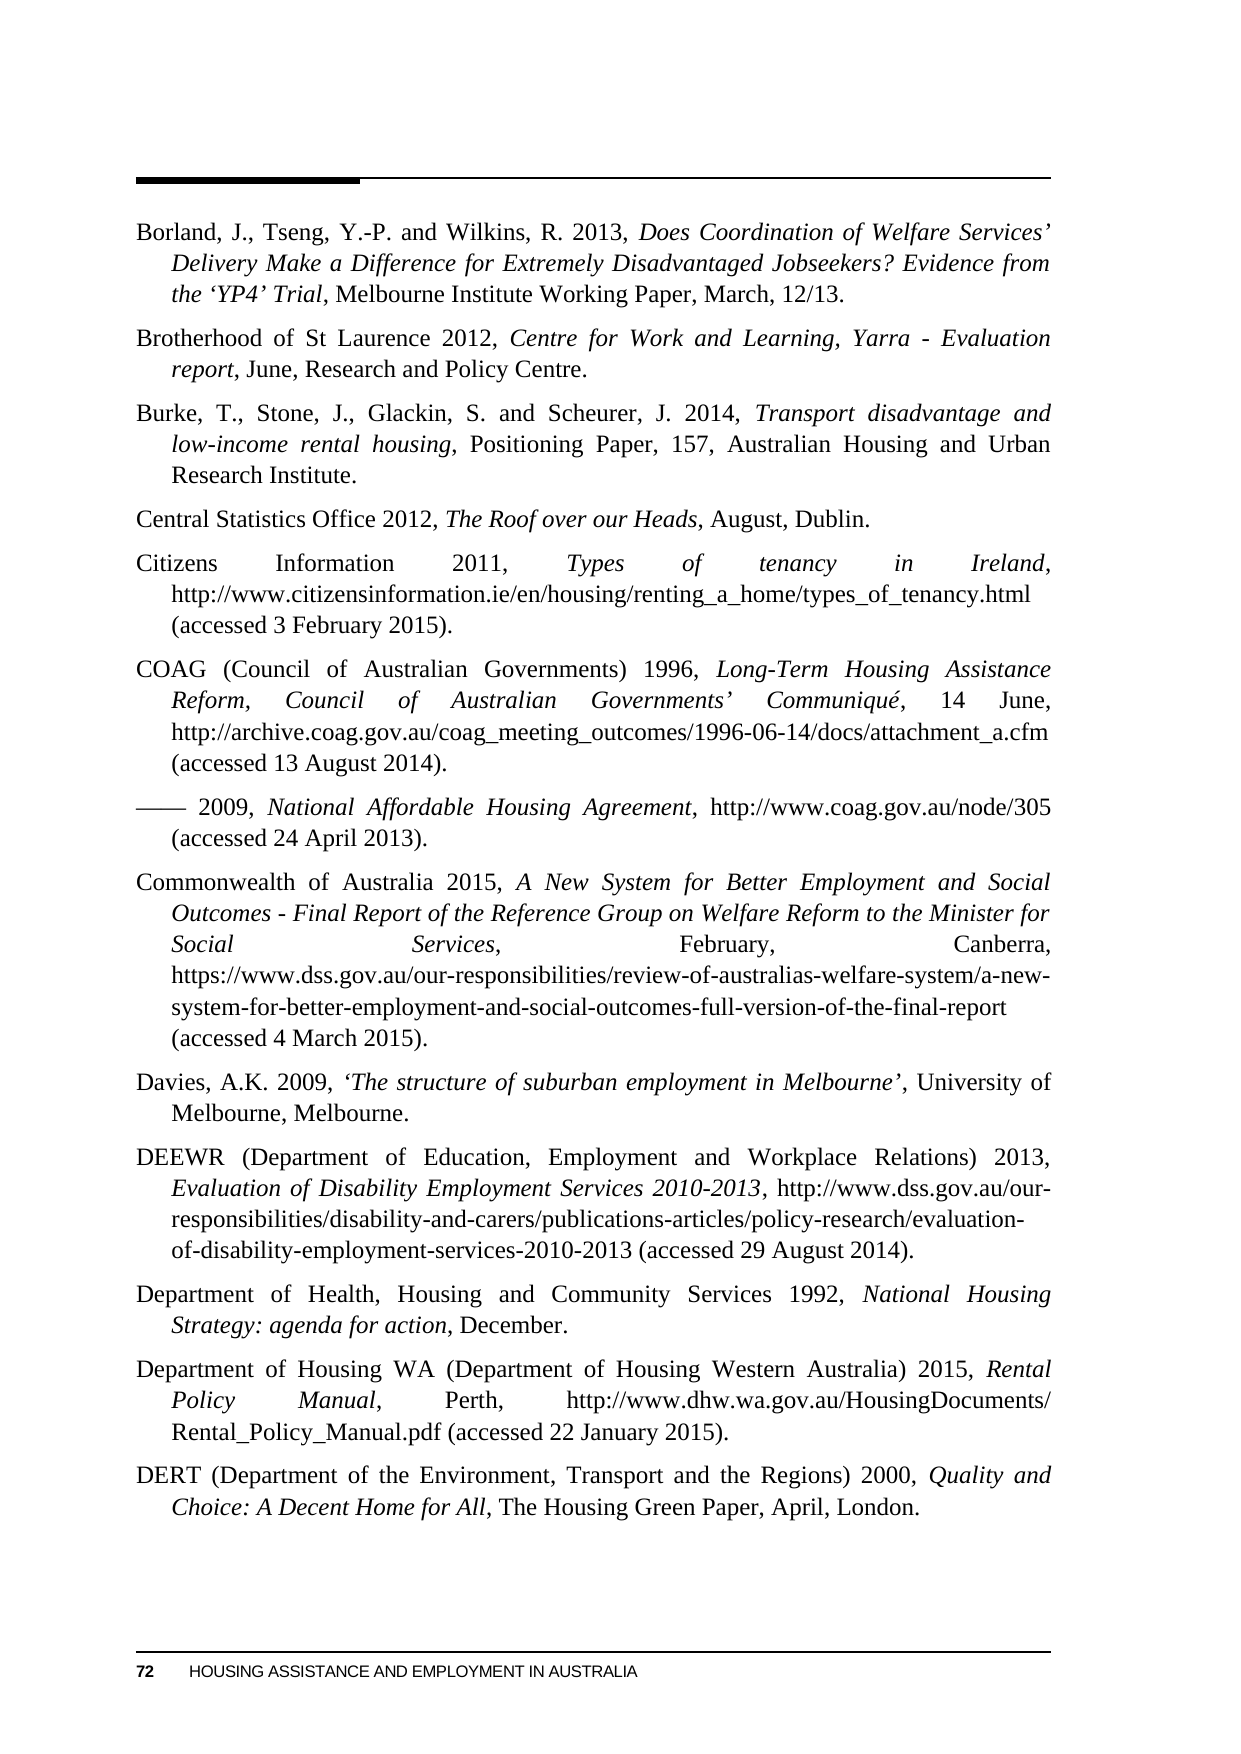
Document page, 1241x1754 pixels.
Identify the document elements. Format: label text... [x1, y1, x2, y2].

text Department of Health, Housing and Community Services 1992, National Housing Strategy: agenda for action, December. [136, 1277, 1051, 1339]
text Citizens Information 2011, Types of tenancy in Ireland, http://www.citizensinformation.ie/en/housing/renting_a_home/types_of_tenancy.html (accessed 3 February 2015). [136, 546, 1051, 639]
text Central Statistics Office 2012, The Roof over our Heads, August, Dublin. [136, 502, 1051, 533]
text Borland, J., Tseng, Y.-P. and Wilkins, R. 2013, Does Coordination of Welfare Services’ Delivery Make a Difference for Extremely Disadvantaged Jobseekers? Evidence from the ‘YP4’ Trial, Melbourne Institute Working Paper, March, 12/13. [136, 214, 1051, 308]
text Department of Housing WA (Department of Housing Western Australia) 2015, Rental Policy Manual, Perth, http://www.dhw.wa.gov.au/HousingDocuments/ Rental_Policy_Manual.pdf (accessed 22 January 2015). [136, 1352, 1051, 1446]
text COAG (Council of Australian Governments) 1996, Long-Term Housing Assistance Reform, Council of Australian Governments’ Communiqué, 14 June, http://archive.coag.gov.au/coag_meeting_outcomes/1996-06-14/docs/attachment_a.cfm (accessed 13 August 2014). [136, 652, 1051, 777]
text Davies, A.K. 2009, ‘The structure of suburban employment in Melbourne’, University of Melbourne, Melbourne. [136, 1064, 1051, 1127]
text DEEWR (Department of Education, Employment and Workplace Relations) 2013, Evaluation of Disability Employment Services 2010-2013, http://www.dss.gov.au/our-responsibilities/disability-and-carers/publications-articles/policy-research/evaluation-of-disability-employment-services-2010-2013 (accessed 29 August 2014). [136, 1139, 1051, 1264]
text Commonwealth of Australia 2015, A New System for Better Employment and Social Outcomes - Final Report of the Reference Group on Welfare Reform to the Minister for Social Services, February, Canberra, https://www.dss.gov.au/our-responsibilities/review-of-australias-welfare-system/a-new-system-for-better-employment-and-social-outcomes-full-version-of-the-final-report (accessed 4 March 2015). [136, 864, 1051, 1052]
text Burke, T., Stone, J., Glackin, S. and Scheurer, J. 2014, Transport disadvantage and low-income rental housing, Positioning Paper, 157, Australian Housing and Urban Research Institute. [136, 396, 1051, 489]
text —— 2009, National Affordable Housing Agreement, http://www.coag.gov.au/node/305 (accessed 24 April 2013). [136, 789, 1051, 852]
text Brotherhood of St Laurence 2012, Centre for Work and Learning, Yarra - Evaluation report, June, Research and Policy Centre. [136, 321, 1051, 383]
text DERT (Department of the Environment, Transport and the Regions) 2000, Quality and Choice: A Decent Home for All, The Housing Green Paper, April, London. [136, 1458, 1051, 1521]
